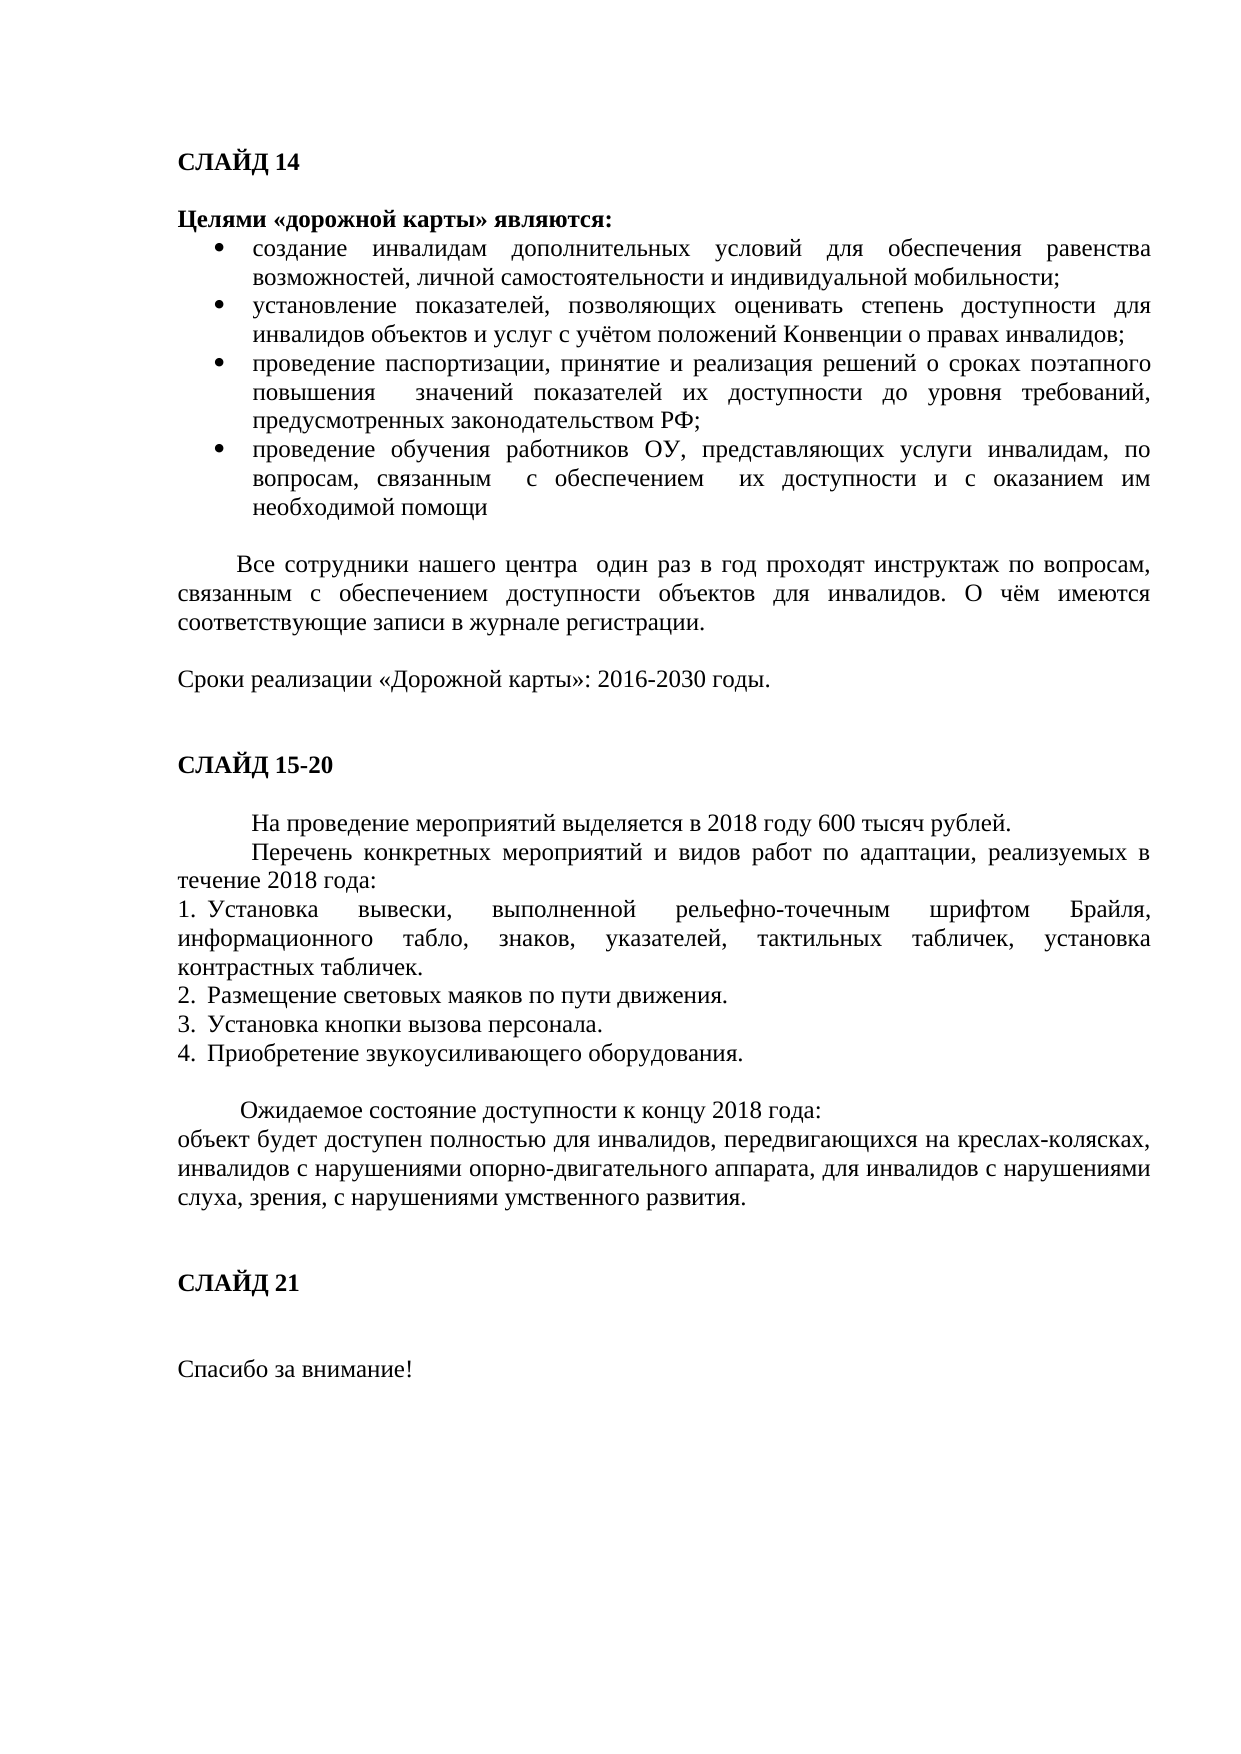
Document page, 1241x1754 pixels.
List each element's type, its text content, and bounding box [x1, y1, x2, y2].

list создание инвалидам дополнительных условий для обеспечения равенства возможностей, личной самостоятельности и индивидуальной мобильности; [215, 233, 1152, 291]
text СЛАЙД 14 [177, 147, 1152, 176]
text Сроки реализации «Дорожной карты»: 2016-2030 годы. [177, 664, 1152, 693]
text Спасибо за внимание! [177, 1354, 1152, 1383]
list проведение паспортизации, принятие и реализация решений о сроках поэтапного повышения значений показателей их доступности до уровня требований, предусмотренных законодательством РФ; [215, 348, 1152, 434]
text Ожидаемое состояние доступности к концу 2018 года: [177, 1096, 1152, 1124]
text Целями «дорожной карты» являются: [177, 204, 1152, 233]
list Приобретение звукоусиливающего оборудования. [177, 1038, 1152, 1067]
text На проведение мероприятий выделяется в 2018 году 600 тысяч рублей. [177, 808, 1152, 837]
text Все сотрудники нашего центра один раз в год проходят инструктаж по вопросам, связанным с обеспечением доступности объектов для инвалидов. О чём имеются соответствующие записи в журнале регистрации. [177, 549, 1152, 636]
list Установка кнопки вызова персонала. [177, 1009, 1152, 1038]
text Перечень конкретных мероприятий и видов работ по адаптации, реализуемых в течение 2018 года: [177, 837, 1152, 894]
list проведение обучения работников ОУ, представляющих услуги инвалидам, по вопросам, связанным с обеспечением их доступности и с оказанием им необходимой помощи [215, 434, 1152, 521]
list Размещение световых маяков по пути движения. [177, 981, 1152, 1009]
text СЛАЙД 21 [177, 1268, 1152, 1297]
text СЛАЙД 15-20 [177, 751, 1152, 779]
text объект будет доступен полностью для инвалидов, передвигающихся на креслах-колясках, инвалидов с нарушениями опорно-двигательного аппарата, для инвалидов с нарушениями слуха, зрения, с нарушениями умственного развития. [177, 1124, 1152, 1211]
list Установка вывески, выполненной рельефно-точечным шрифтом Брайля, информационного табло, знаков, указателей, тактильных табличек, установка контрастных табличек. [177, 894, 1152, 981]
list установление показателей, позволяющих оценивать степень доступности для инвалидов объектов и услуг с учётом положений Конвенции о правах инвалидов; [215, 291, 1152, 348]
